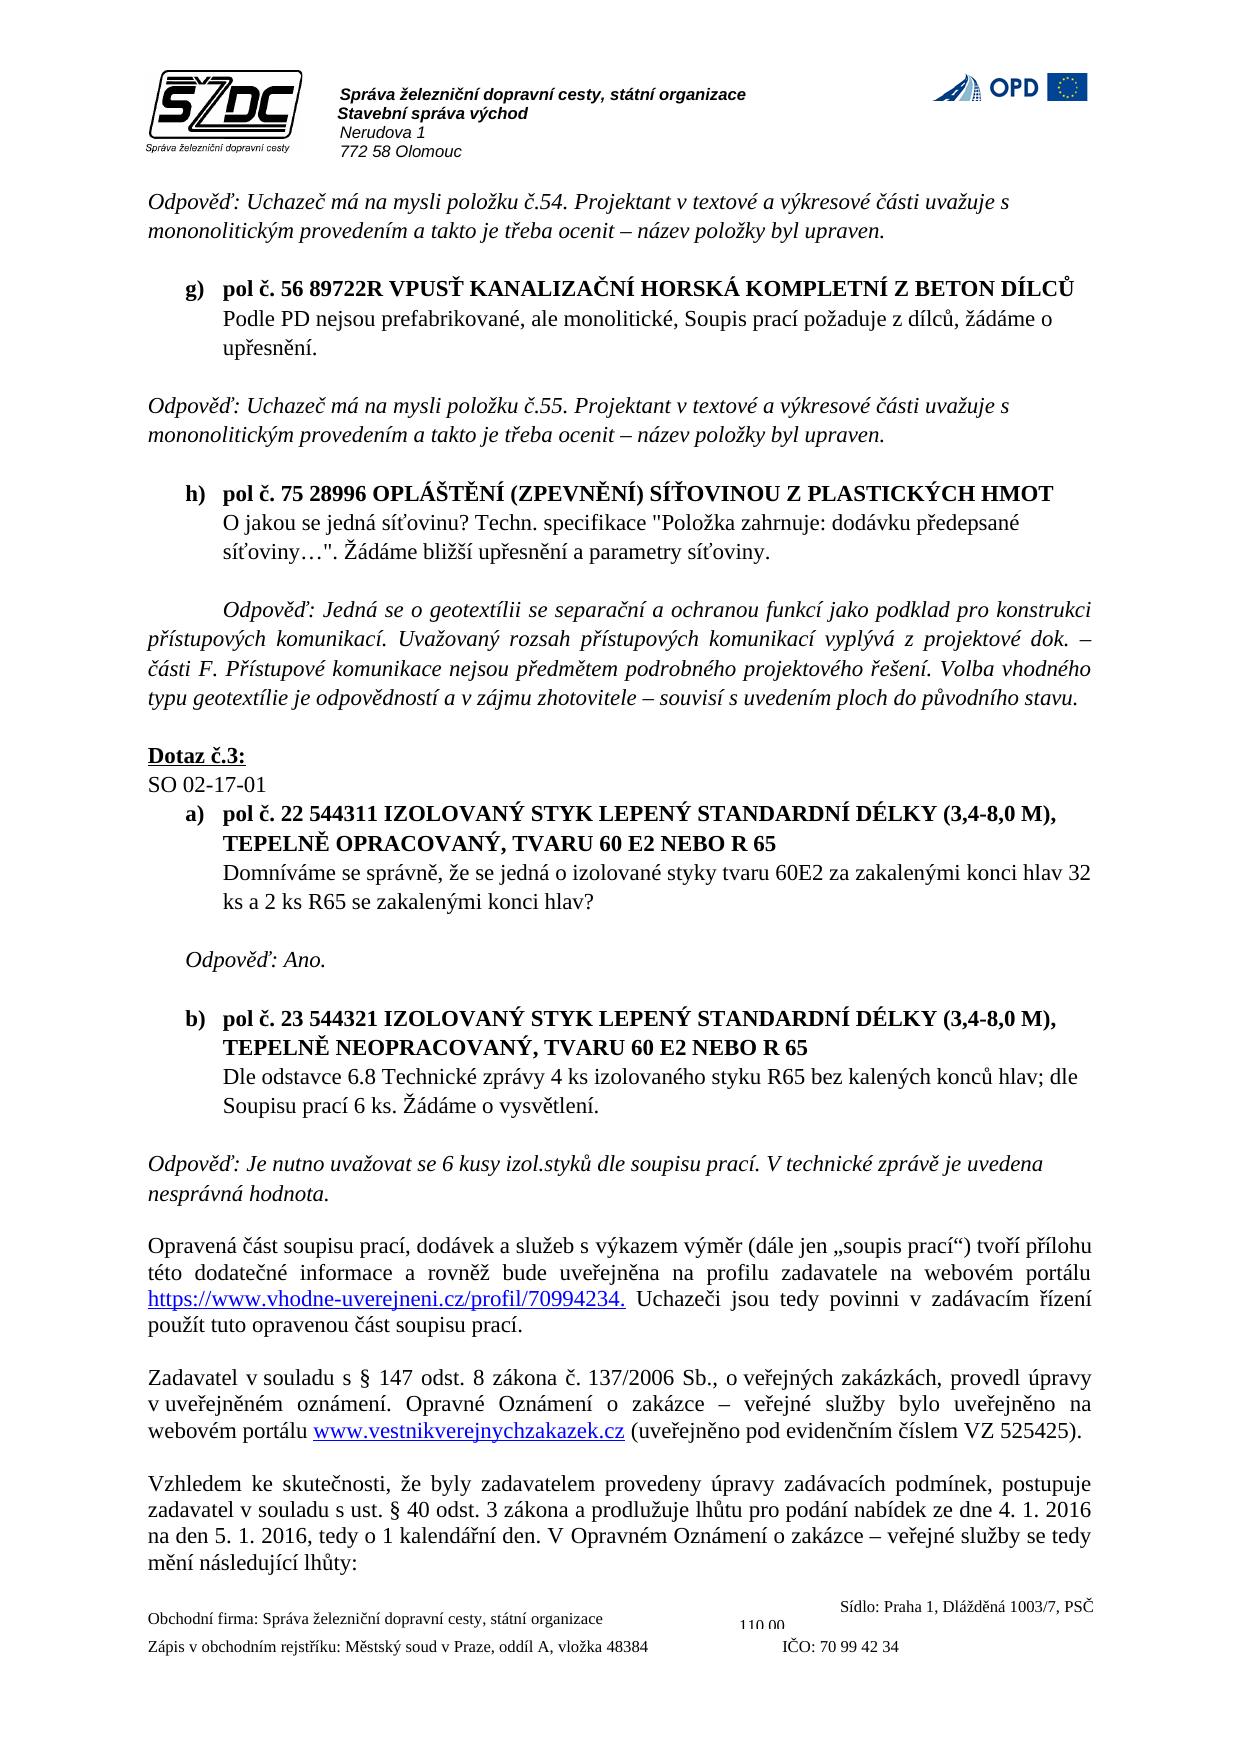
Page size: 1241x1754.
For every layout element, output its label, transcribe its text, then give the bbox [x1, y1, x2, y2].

list pol č. 22 544311 IZOLOVANÝ STYK LEPENÝ STANDARDNÍ DÉLKY (3,4-8,0 M), TEPELNĚ OPRACOVANÝ, TVARU 60 E2 NEBO R 65 [185, 798, 1093, 856]
text Zadavatel v souladu s § 147 odst. 8 zákona č. 137/2006 Sb., o veřejných zakázkách, provedl úpravy v uveřejněném oznámení. Opravné Oznámení o zakázce – veřejné služby bylo uveřejněno na webovém portálu www.vestnikverejnychzakazek.cz (uveřejněno pod evidenčním číslem VZ 525425). [148, 1364, 1093, 1443]
text Odpověď: Uchazeč má na mysli položku č.54. Projektant v textové a výkresové části uvažuje s mononolitickým provedením a takto je třeba ocenit – název položky byl upraven. [148, 185, 1093, 243]
text Odpověď: Uchazeč má na mysli položku č.55. Projektant v textové a výkresové části uvažuje s mononolitickým provedením a takto je třeba ocenit – název položky byl upraven. [148, 389, 1093, 448]
text Dle odstavce 6.8 Technické zprávy 4 ks izolovaného styku R65 bez kalených konců hlav; dle Soupisu prací 6 ks. Žádáme o vysvětlení. [223, 1060, 1093, 1118]
list pol č. 23 544321 IZOLOVANÝ STYK LEPENÝ STANDARDNÍ DÉLKY (3,4-8,0 M), TEPELNĚ NEOPRACOVANÝ, TVARU 60 E2 NEBO R 65 [185, 1002, 1093, 1060]
text Podle PD nejsou prefabrikované, ale monolitické, Soupis prací požaduje z dílců, žádáme o upřesnění. [223, 302, 1093, 360]
text Opravená část soupisu prací, dodávek a služeb s výkazem výměr (dále jen „soupis prací“) tvoří přílohu této dodatečné informace a rovněž bude uveřejněna na profilu zadavatele na webovém portálu https://www.vhodne-uverejneni.cz/profil/70994234. Uchazeči jsou tedy povinni v zadávacím řízení použít tuto opravenou část soupisu prací. [148, 1232, 1093, 1338]
picture [145, 69, 303, 153]
text O jakou se jedná síťovinu? Techn. specifikace "Položka zahrnuje: dodávku předepsané síťoviny…". Žádáme bližší upřesnění a parametry síťoviny. [223, 506, 1093, 564]
text Odpověď: Je nutno uvažovat se 6 kusy izol.styků dle soupisu prací. V technické zprávě je uvedena nesprávná hodnota. [148, 1148, 1093, 1206]
text Vzhledem ke skutečnosti, že byly zadavatelem provedeny úpravy zadávacích podmínek, postupuje zadavatel v souladu s ust. § 40 odst. 3 zákona a prodlužuje lhůtu pro podání nabídek ze dne 4. 1. 2016 na den 5. 1. 2016, tedy o 1 kalendářní den. V Opravném Oznámení o zakázce – veřejné služby se tedy mění následující lhůty: [148, 1469, 1093, 1575]
text Dotaz č.3: [148, 739, 1093, 768]
picture [932, 73, 1088, 101]
list pol č. 75 28996 OPLÁŠTĚNÍ (ZPEVNĚNÍ) SÍŤOVINOU Z PLASTICKÝCH HMOT [185, 477, 1093, 506]
list pol č. 56 89722R VPUSŤ KANALIZAČNÍ HORSKÁ KOMPLETNÍ Z BETON DÍLCŮ [185, 273, 1093, 302]
text Odpověď: Jedná se o geotextílii se separační a ochranou funkcí jako podklad pro konstrukci přístupových komunikací. Uvažovaný rozsah přístupových komunikací vyplývá z projektové dok. – části F. Přístupové komunikace nejsou předmětem podrobného projektového řešení. Volba vhodného typu geotextílie je odpovědností a v zájmu zhotovitele – souvisí s uvedením ploch do původního stavu. [148, 593, 1093, 710]
text SO 02-17-01 [148, 768, 1093, 798]
text Odpověď: Ano. [185, 943, 1093, 973]
text Domníváme se správně, že se jedná o izolované styky tvaru 60E2 za zakalenými konci hlav 32 ks a 2 ks R65 se zakalenými konci hlav? [223, 856, 1093, 914]
